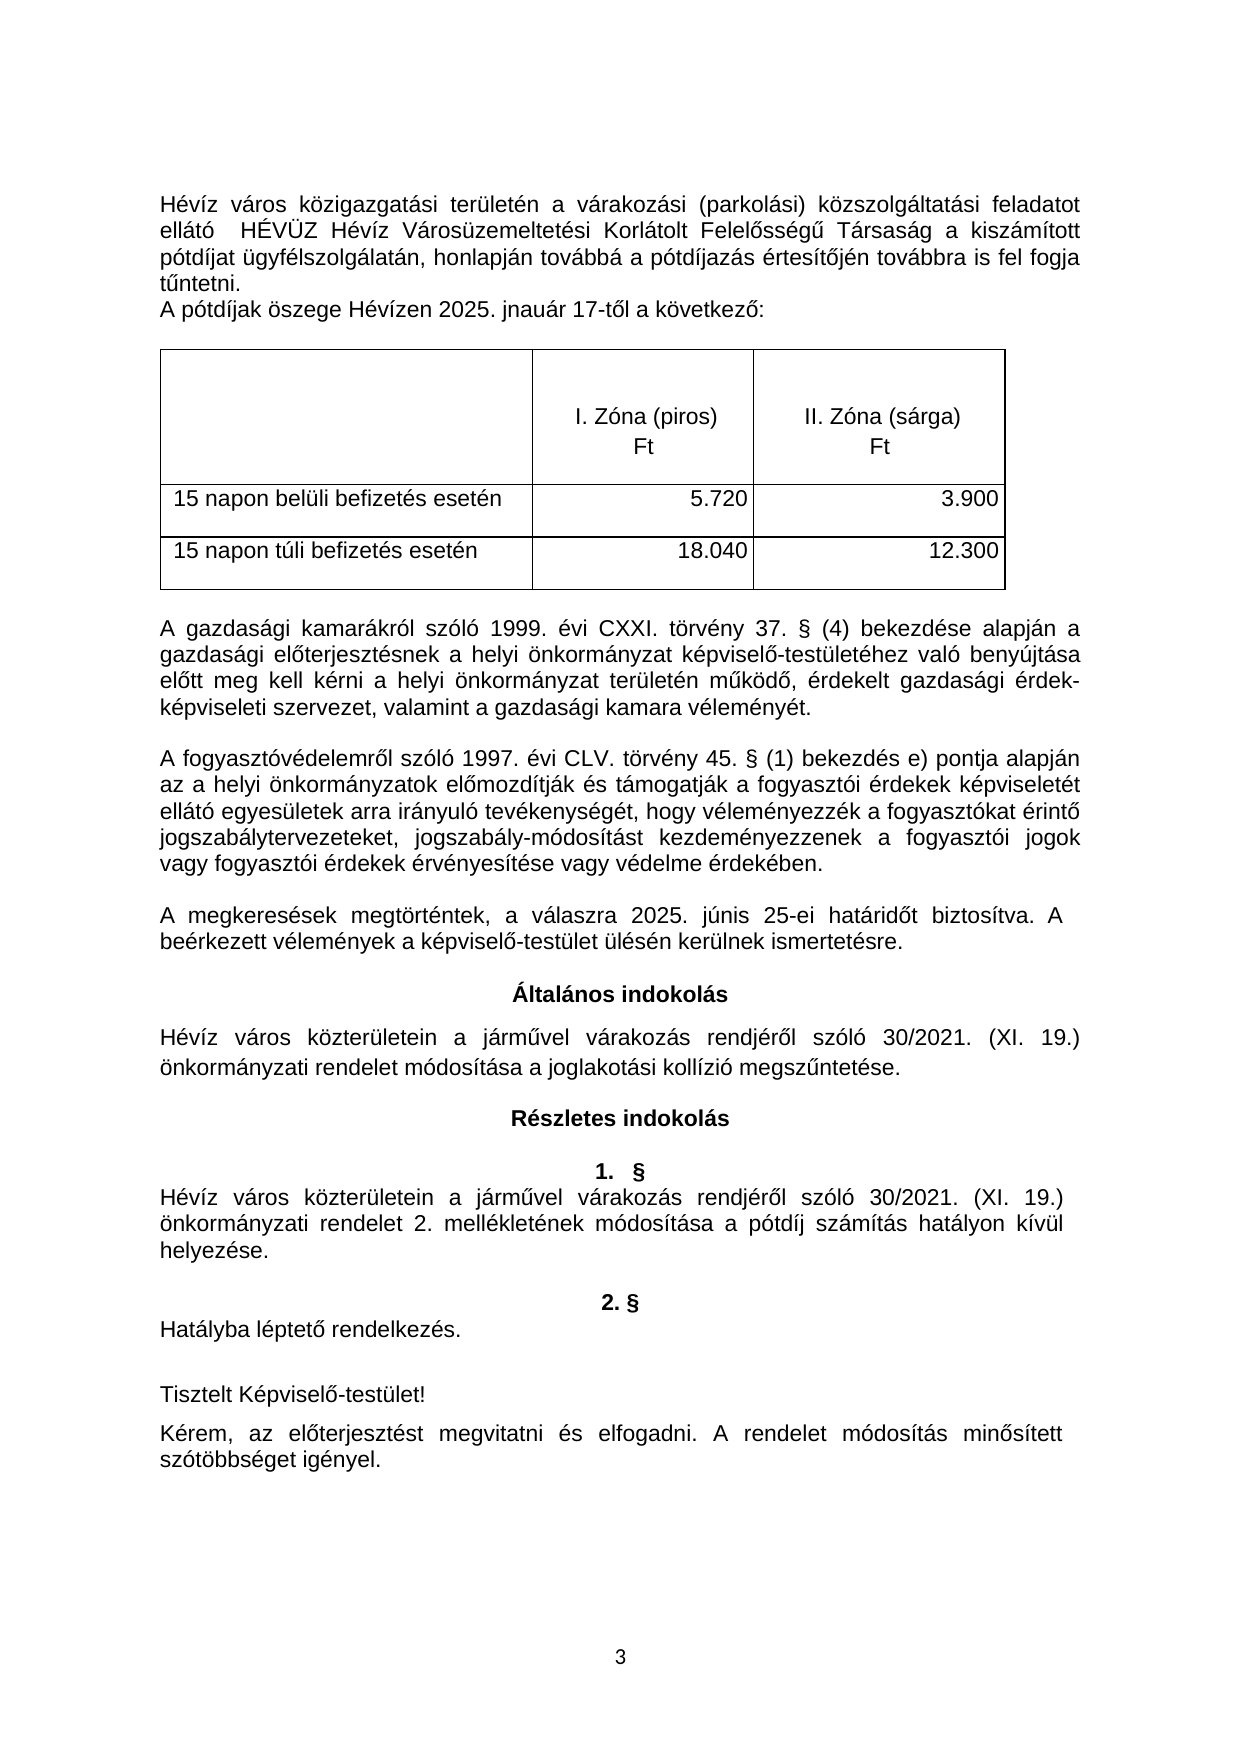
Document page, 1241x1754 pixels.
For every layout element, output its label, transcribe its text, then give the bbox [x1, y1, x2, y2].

table_header [161, 350, 532, 401]
text A fogyasztóvédelemről szóló 1997. évi CLV. törvény 45. § (1) bekezdés e) pontja alapján az a helyi önkormányzatok előmozdítják és támogatják a fogyasztói érdekek képviseletét ellátó egyesületek arra irányuló tevékenységét, hogy véleményezzék a fogyasztókat érintő jogszabálytervezeteket, jogszabály-módosítást kezdeményezzenek a fogyasztói jogok vagy fogyasztói érdekek érvényesítése vagy védelme érdekében. [159, 745, 1081, 877]
table_cell 15 napon belüli befizetés esetén [161, 485, 532, 536]
text Hévíz város közterületein a járművel várakozás rendjéről szóló 30/2021. (XI. 19.) önkormányzati rendelet 2. mellékletének módosítása a pótdíj számítás hatályon kívül helyezése. [159, 1184, 1064, 1263]
text Hévíz város közigazgatási területén a várakozási (parkolási) közszolgáltatási feladatot ellátó HÉVÜZ Hévíz Városüzemeltetési Korlátolt Felelősségű Társaság a kiszámított pótdíjat ügyfélszolgálatán, honlapján továbbá a pótdíjazás értesítőjén továbbra is fel fogja tűntetni. [159, 191, 1081, 296]
text Hévíz város közterületein a járművel várakozás rendjéről szóló 30/2021. (XI. 19.) önkormányzati rendelet módosítása a joglakotási kollízió megszűntetése. [159, 1024, 1081, 1080]
table_cell 18.040 [533, 538, 753, 588]
text A pótdíjak öszege Hévízen 2025. jnauár 17-től a következő: [159, 296, 1081, 323]
list § [176, 1158, 1064, 1184]
text A gazdasági kamarákról szóló 1999. évi CXXI. törvény 37. § (4) bekezdése alapján a gazdasági előterjesztésnek a helyi önkormányzat képviselő-testületéhez való benyújtása előtt meg kell kérni a helyi önkormányzat területén működő, érdekelt gazdasági érdek-képviseleti szervezet, valamint a gazdasági kamara véleményét. [159, 614, 1081, 720]
table_cell [161, 401, 532, 484]
table_cell 12.300 [754, 538, 1004, 588]
table_cell 3.900 [754, 485, 1004, 536]
table_cell 15 napon túli befizetés esetén [161, 538, 532, 588]
table_header II. Zóna (sárga) Ft [754, 350, 1004, 484]
text Kérem, az előterjesztést megvitatni és elfogadni. A rendelet módosítás minősített szótöbbséget igényel. [159, 1420, 1063, 1472]
table_header I. Zóna (piros) Ft [533, 350, 753, 484]
text A megkeresések megtörténtek, a válaszra 2025. júnis 25-ei határidőt biztosítva. A beérkezett vélemények a képviselő-testület ülésén kerülnek ismertetésre. [159, 902, 1064, 954]
table_cell 5.720 [533, 485, 753, 536]
text Hatályba léptető rendelkezés. [159, 1316, 1064, 1342]
text 2. § [176, 1289, 1064, 1316]
text Részletes indokolás [176, 1105, 1064, 1131]
text Tisztelt Képviselő-testület! [159, 1381, 1063, 1407]
text Általános indokolás [176, 981, 1064, 1007]
